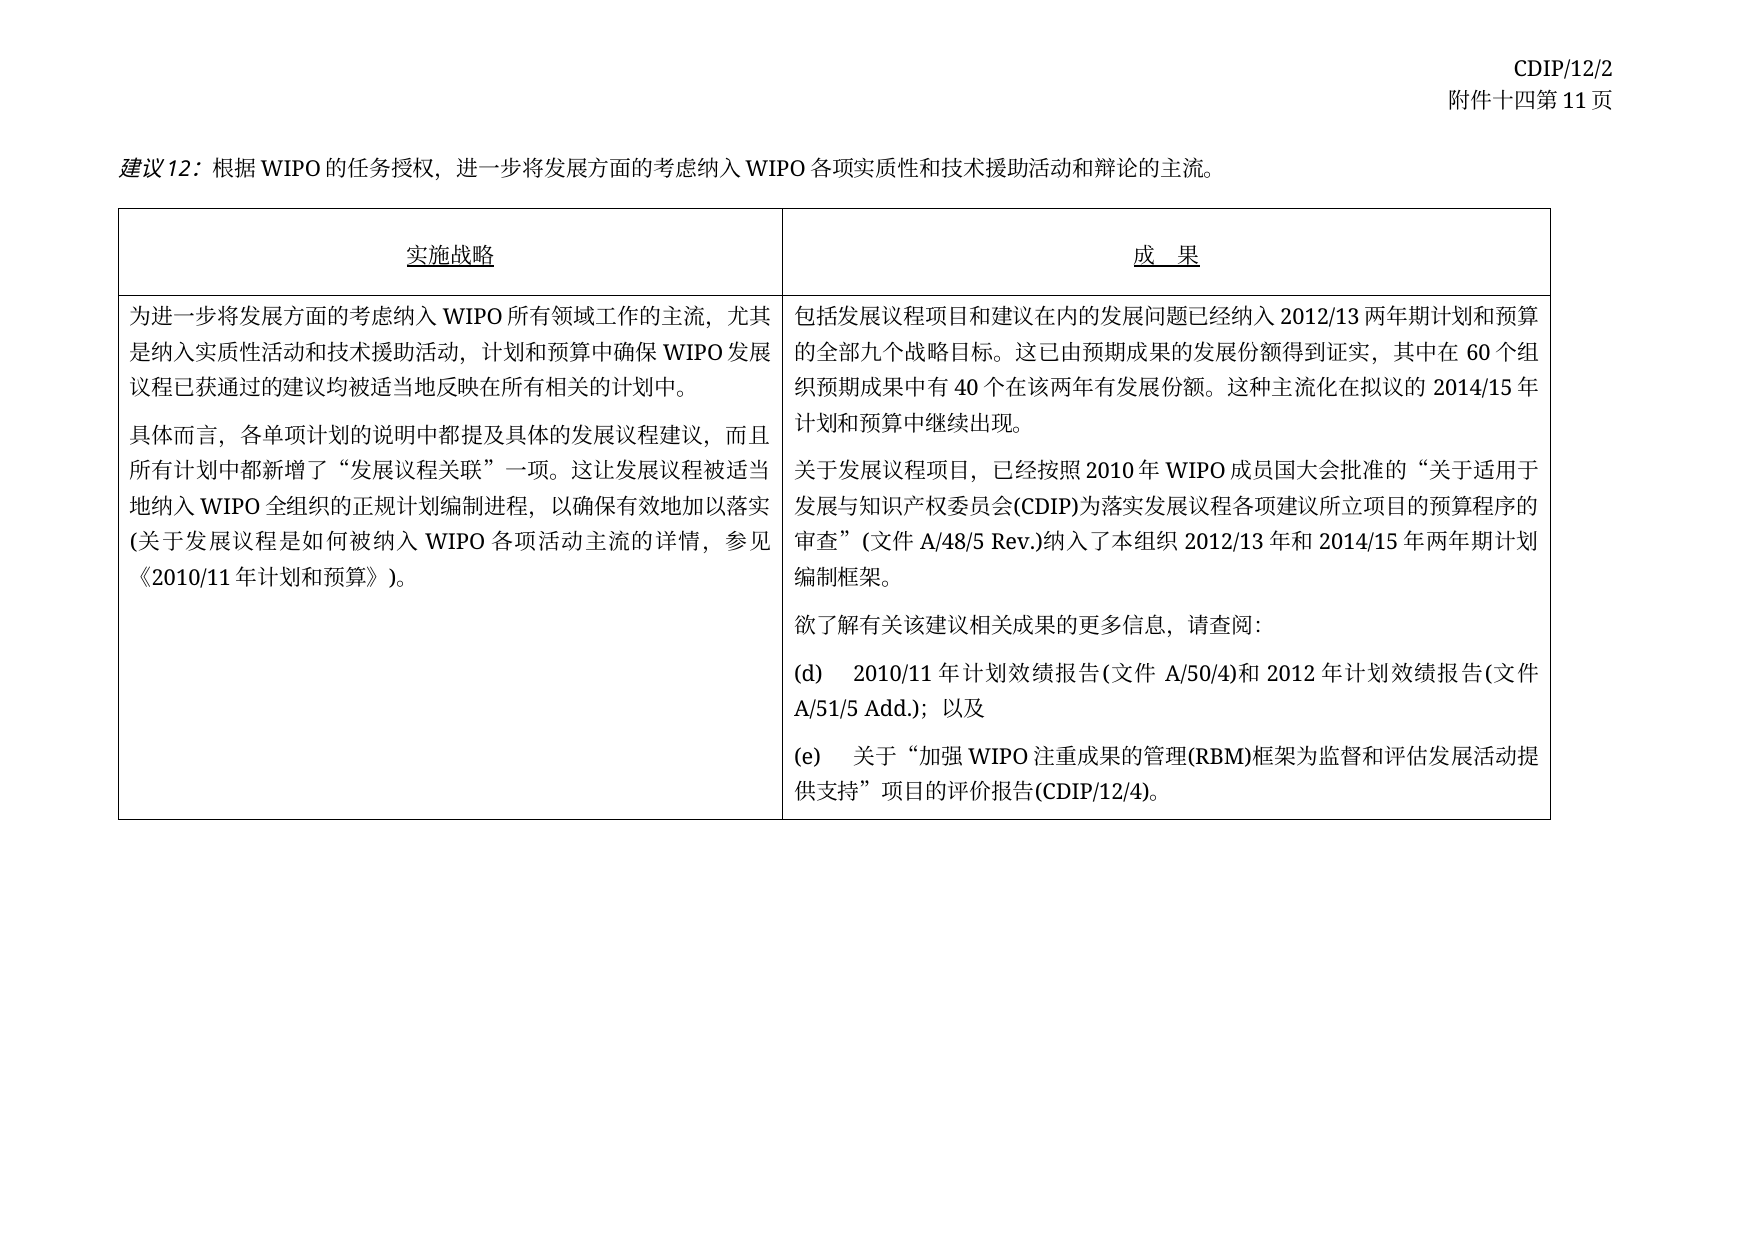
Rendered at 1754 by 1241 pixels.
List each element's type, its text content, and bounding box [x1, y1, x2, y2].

table_cell 包括发展议程项目和建议在内的发展问题已经纳入2012/13两年期计划和预算的全部九个战略目标。这已由预期成果的发展份额得到证实，其中在60个组织预期成果中有40个在该两年有发展份额。这种主流化在拟议的2014/15年计划和预算中继续出现。 关于发展议程项目，已经按照2010年WIPO成员国大会批准的“关于适用于发展与知识产权委员会(CDIP)为落实发展议程各项建议所立项目的预算程序的审查”(文件A/48/5 Rev.)纳入了本组织2012/13年和2014/15年两年期计划编制框架。 欲了解有关该建议相关成果的更多信息，请查阅： 2010/11年计划效绩报告(文件 A/50/4)和2012年计划效绩报告(文件A/51/5 Add.)；以及 关于“加强WIPO注重成果的管理(RBM)框架为监督和评估发展活动提供支持”项目的评价报告(CDIP/12/4)。 [783, 296, 1550, 818]
text 建议12：根据WIPO的任务授权，进一步将发展方面的考虑纳入WIPO各项实质性和技术援助活动和辩论的主流。 [118, 148, 1651, 183]
table_cell 为进一步将发展方面的考虑纳入WIPO所有领域工作的主流，尤其是纳入实质性活动和技术援助活动，计划和预算中确保WIPO发展议程已获通过的建议均被适当地反映在所有相关的计划中。 具体而言，各单项计划的说明中都提及具体的发展议程建议，而且所有计划中都新增了“发展议程关联”一项。这让发展议程被适当地纳入WIPO全组织的正规计划编制进程，以确保有效地加以落实(关于发展议程是如何被纳入WIPO各项活动主流的详情，参见《2010/11年计划和预算》)。 [119, 296, 782, 818]
table_header 成 果 [783, 209, 1550, 294]
table_header 实施战略 [119, 209, 782, 294]
